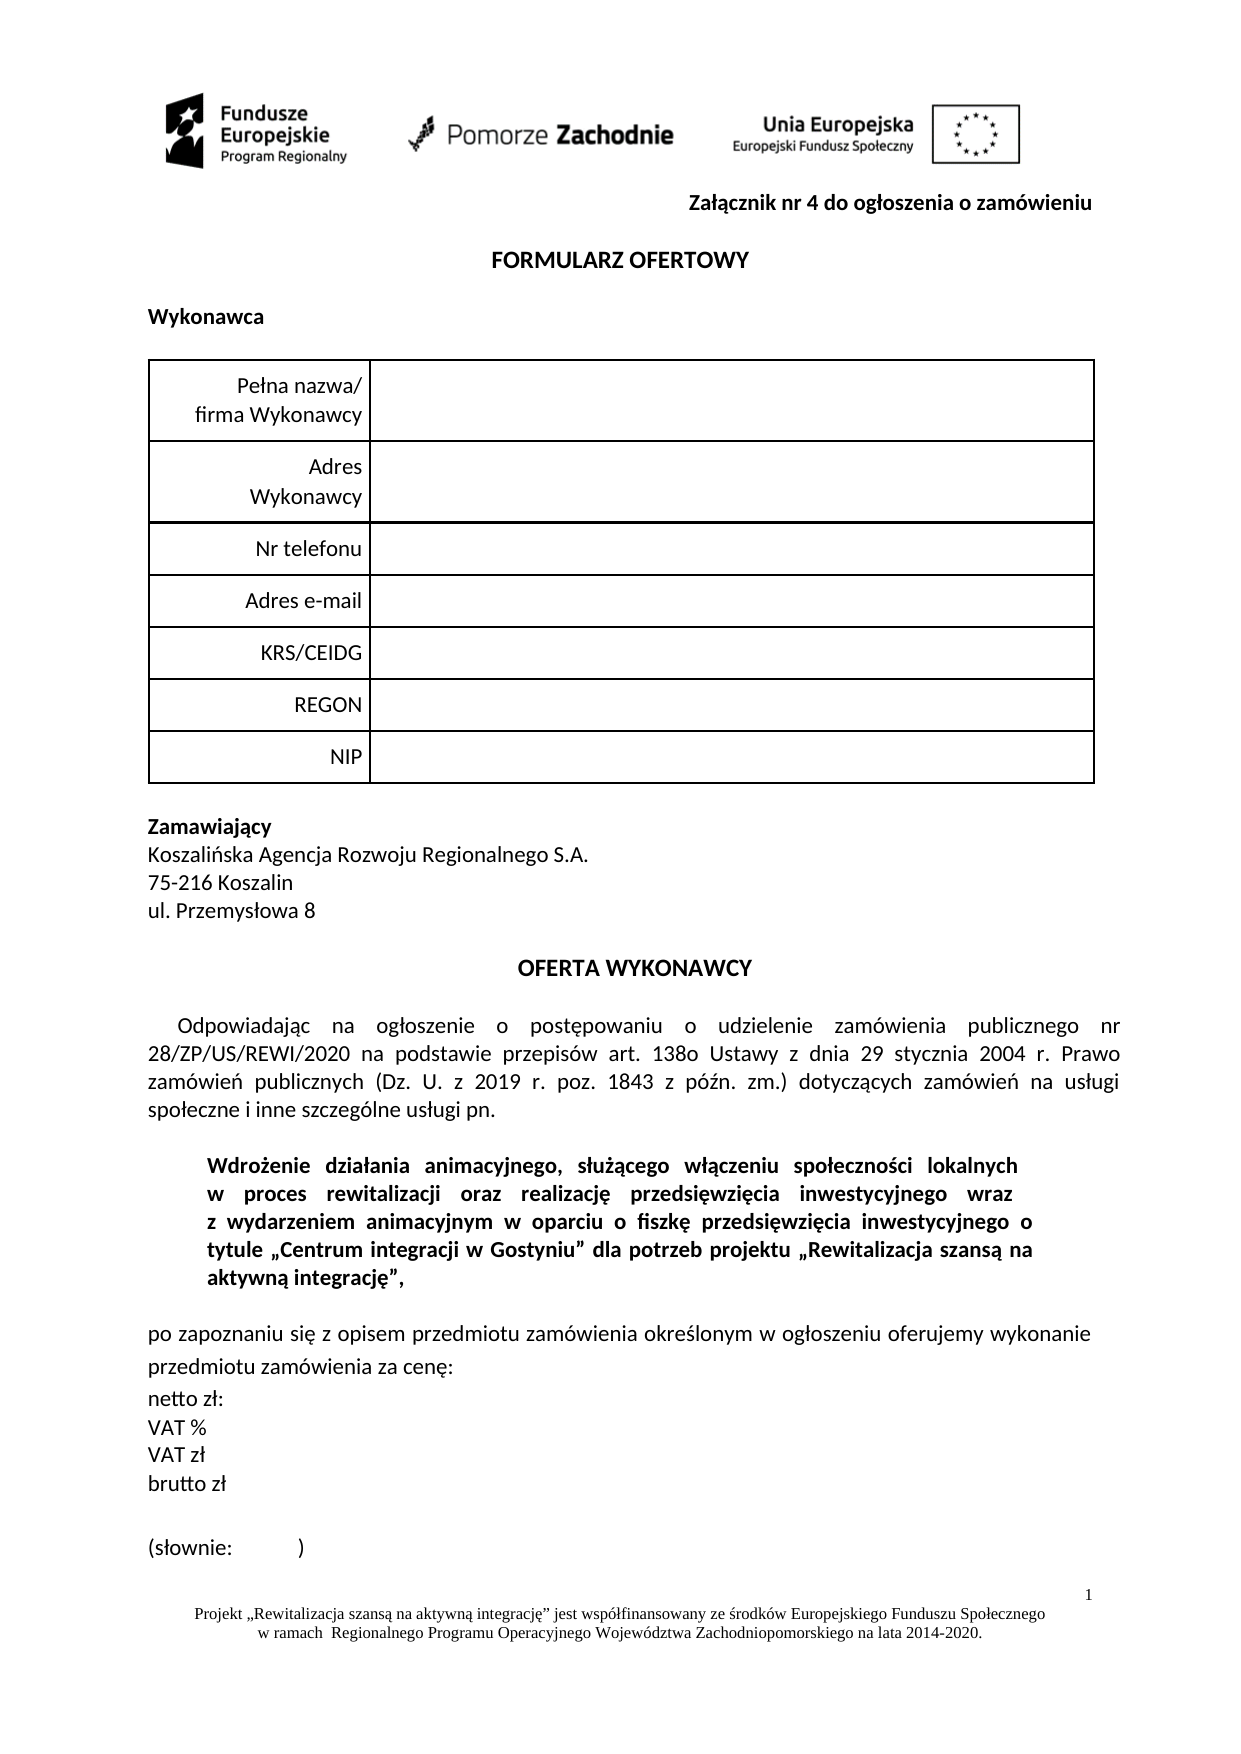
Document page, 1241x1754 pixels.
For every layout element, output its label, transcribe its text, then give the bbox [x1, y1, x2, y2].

text VAT zł [148, 1441, 1092, 1469]
text Koszalińska Agencja Rozwoju Regionalnego S.A. [148, 840, 1092, 868]
table_cell [371, 524, 1093, 573]
table_header Pełna nazwa/ firma Wykonawcy [150, 361, 369, 440]
text 75-216 Koszalin [148, 868, 1092, 896]
table_cell [371, 576, 1093, 626]
table_cell [371, 628, 1093, 678]
text FORMULARZ OFERTOWY [148, 244, 1092, 274]
text Wdrożenie działania animacyjnego, służącego włączeniu społeczności lokalnych w proces rewitalizacji oraz realizację przedsięwzięcia inwestycyjnego wraz z wydarzeniem animacyjnym w oparciu o fiszkę przedsięwzięcia inwestycyjnego o tytule „Centrum integracji w Gostyniu” dla potrzeb projektu „Rewitalizacja szansą na aktywną integrację”, [207, 1151, 1034, 1291]
text OFERTA WYKONAWCY [148, 952, 1122, 983]
table_cell KRS/CEIDG [150, 628, 369, 678]
text (słownie: ) [148, 1533, 1092, 1561]
table_cell Adres Wykonawcy [150, 442, 369, 521]
picture [147, 73, 1037, 188]
text brutto zł [148, 1469, 1092, 1497]
table_cell [371, 680, 1093, 730]
table_cell NIP [150, 732, 369, 782]
text po zapoznaniu się z opisem przedmiotu zamówienia określonym w ogłoszeniu oferujemy wykonanie przedmiotu zamówienia za cenę: [148, 1319, 1092, 1380]
table_cell [371, 442, 1093, 521]
table_cell REGON [150, 680, 369, 730]
text Odpowiadając na ogłoszenie o postępowaniu o udzielenie zamówienia publicznego nr 28/ZP/US/REWI/2020 na podstawie przepisów art. 138o Ustawy z dnia 29 stycznia 2004 r. Prawo zamówień publicznych (Dz. U. z 2019 r. poz. 1843 z późn. zm.) dotyczących zamówień na usługi społeczne i inne szczególne usługi pn. [148, 1011, 1122, 1123]
text VAT % [148, 1413, 1092, 1441]
table_header [371, 361, 1093, 440]
text netto zł: [148, 1384, 1092, 1413]
subtitle Załącznik nr 4 do ogłoszenia o zamówieniu [148, 188, 1092, 216]
text Zamawiający [148, 812, 1092, 840]
text Wykonawca [148, 302, 1092, 330]
table_cell Adres e-mail [150, 576, 369, 626]
text ul. Przemysłowa 8 [148, 896, 1122, 924]
table_cell [371, 732, 1093, 782]
table_cell Nr telefonu [150, 524, 369, 573]
